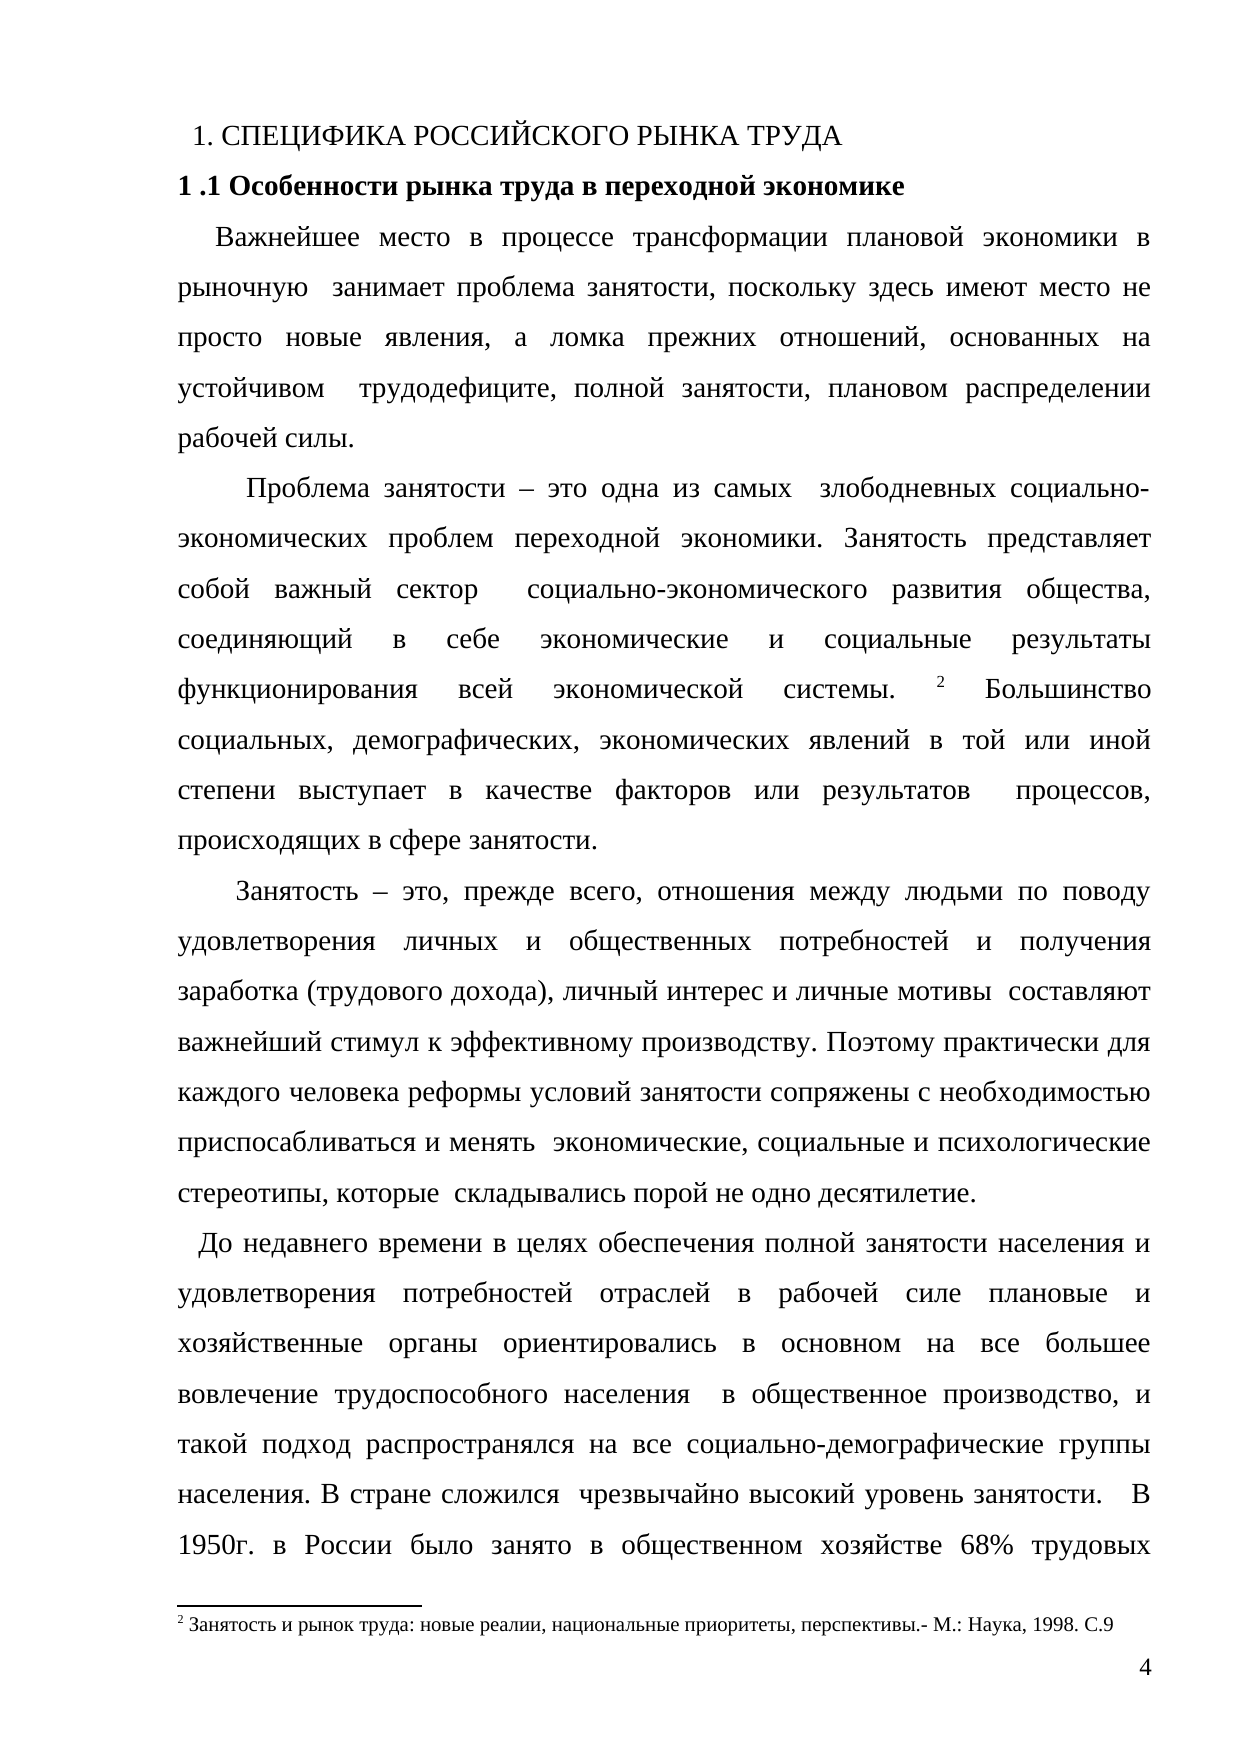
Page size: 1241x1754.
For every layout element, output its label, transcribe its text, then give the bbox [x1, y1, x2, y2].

text Важнейшее место в процессе трансформации плановой экономики в рыночную занимает проблема занятости, поскольку здесь имеют место не просто новые явления, а ломка прежних отношений, основанных на устойчивом трудодефиците, полной занятости, плановом распределении рабочей силы. [177, 219, 1152, 453]
text Проблема занятости – это одна из самых злободневных социально-экономических проблем переходной экономики. Занятость представляет собой важный сектор социально-экономического развития общества, соединяющий в себе экономические и социальные результаты функционирования всей экономической системы. Большинство социальных, демографических, экономических явлений в той или иной степени выступает в качестве факторов или результатов процессов, происходящих в сфере занятости. [177, 470, 1152, 856]
text Занятость – это, прежде всего, отношения между людьми по поводу удовлетворения личных и общественных потребностей и получения заработка (трудового дохода), личный интерес и личные мотивы составляют важнейший стимул к эффективному производству. Поэтому практически для каждого человека реформы условий занятости сопряжены с необходимостью приспосабливаться и менять экономические, социальные и психологические стереотипы, которые складывались порой не одно десятилетие. [177, 873, 1152, 1208]
text 1. СПЕЦИФИКА РОССИЙСКОГО РЫНКА ТРУДА [177, 118, 1152, 152]
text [177, 1225, 1152, 1560]
text 1 .1 Особенности рынка труда в переходной экономике [177, 168, 1152, 202]
